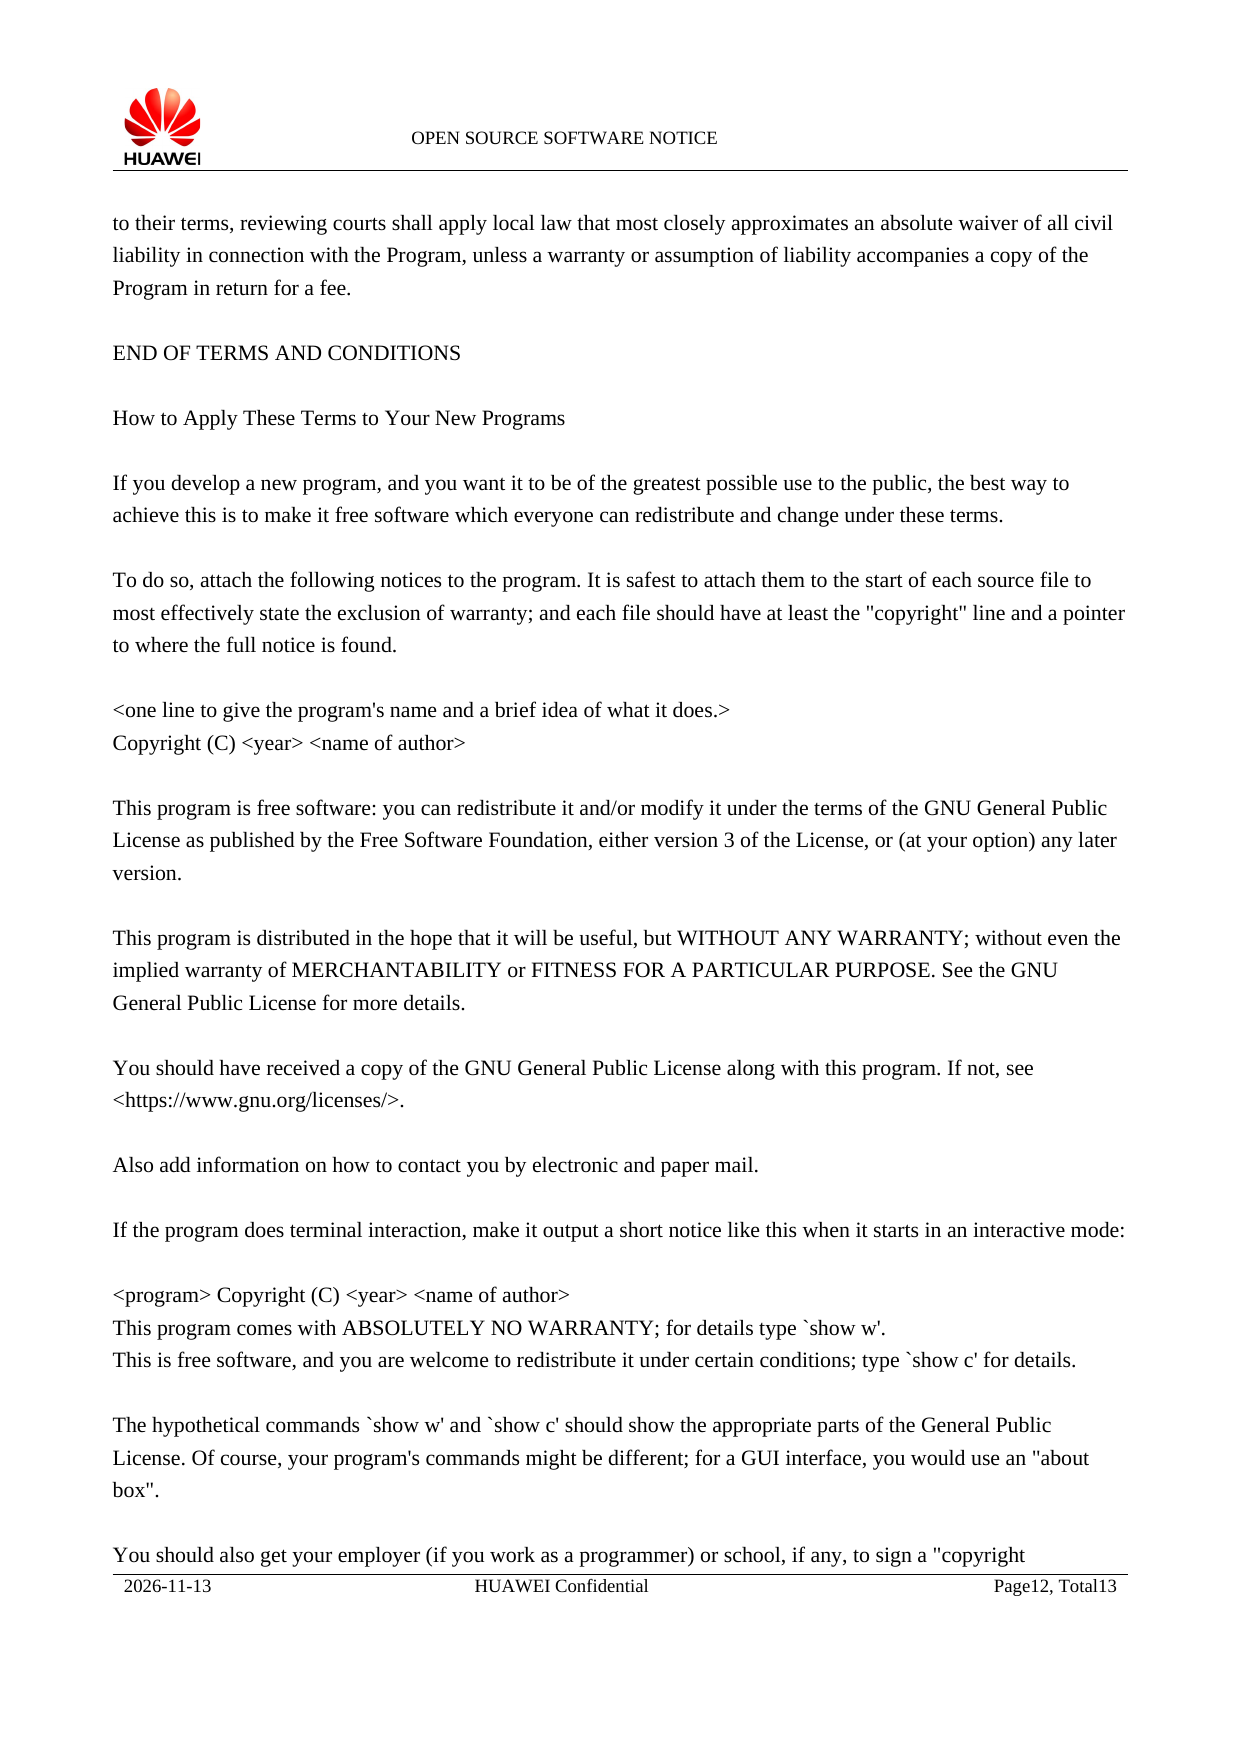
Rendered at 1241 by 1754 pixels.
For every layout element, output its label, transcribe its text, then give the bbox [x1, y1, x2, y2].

picture [124, 88, 201, 165]
